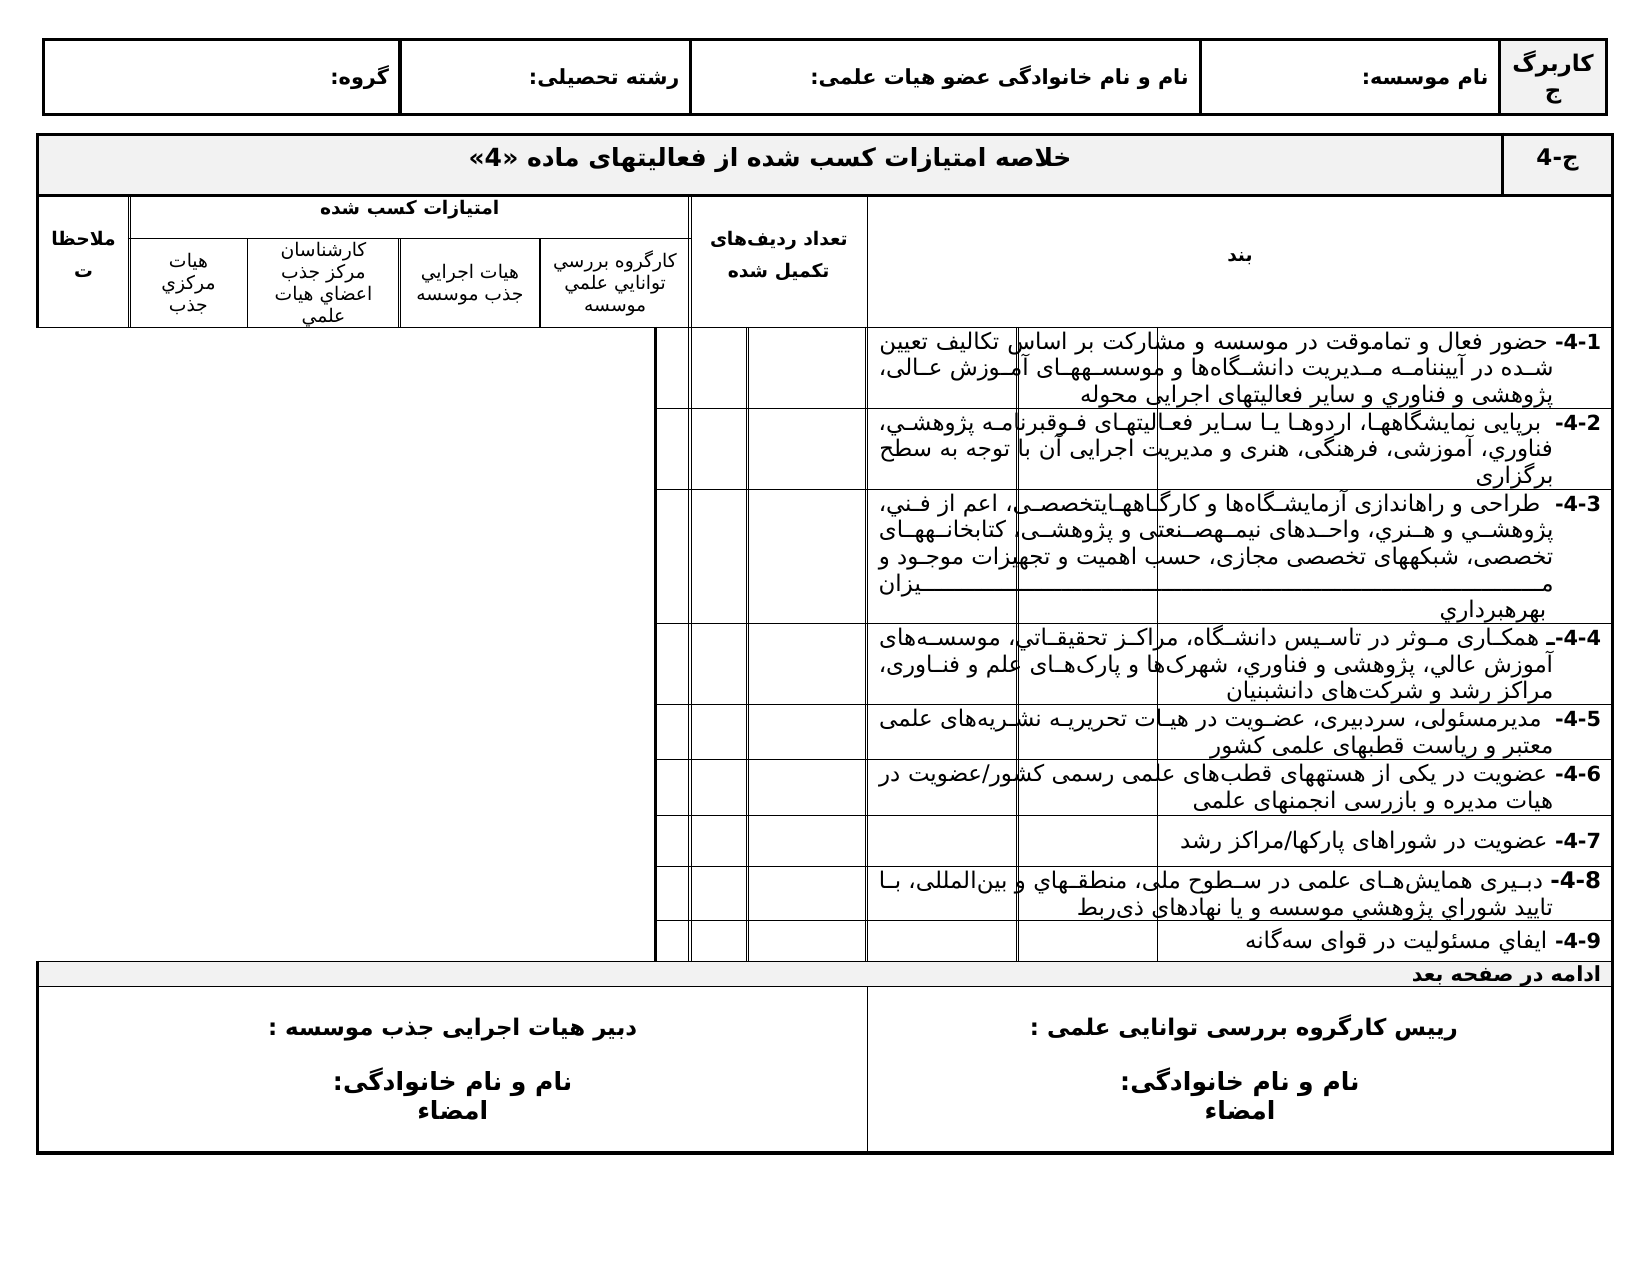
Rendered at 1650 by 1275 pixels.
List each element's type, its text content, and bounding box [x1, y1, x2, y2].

table_cell 4-2- برپایی نمایشگاهها، اردوها یا سایر فعالیتهای فوقبرنامه پژوهشي، فناوري، آموزشی، فرهنگی، هنری و مدیریت اجرایی آن‌ با توجه به سطح برگزاری [1158, 409, 1611, 489]
table_cell [692, 328, 746, 408]
table_cell 4-7- عضویت در شوراهای پارکها/مراکز رشد [1158, 816, 1611, 866]
table_cell [657, 409, 688, 489]
table_cell [692, 409, 746, 489]
table_cell [1019, 921, 1157, 961]
table_cell [868, 328, 1016, 408]
table_cell هيات اجرايي جذب موسسه [401, 239, 539, 327]
table_cell [692, 816, 746, 866]
table_cell [692, 490, 746, 623]
table_cell 4-1- حضور فعال و تماموقت در موسسه و مشارکت بر اساس تکالیف تعیین شده در آییننامه مدیریت دانشگاه‌ها و موسسههای آموزش عالی، پژوهشی و فناوري و سایر فعالیتهای اجرایی محوله [1158, 328, 1611, 408]
table_cell [657, 705, 688, 759]
table_header ج-4 [1504, 136, 1611, 194]
table_cell [692, 705, 746, 759]
table_cell [692, 921, 746, 961]
table_cell [749, 328, 865, 408]
table_cell [692, 760, 746, 814]
table_header نام موسسه: [1202, 41, 1498, 113]
table_cell [868, 705, 1016, 759]
table_cell كارشناسان مركز جذب اعضاي هيات علمي [248, 239, 398, 327]
table_cell [1019, 409, 1157, 489]
table_cell [1019, 624, 1157, 704]
table_cell [749, 816, 865, 866]
table_cell [1019, 867, 1157, 920]
table_cell [692, 867, 746, 920]
table_cell [868, 409, 1016, 489]
table_cell [868, 490, 1016, 623]
table_cell [868, 921, 1016, 961]
table_cell [868, 760, 1016, 814]
table_header خلاصه امتیازات کسب شده از فعالیتهای ماده «4» [39, 136, 1501, 194]
table_cell [657, 490, 688, 623]
table_cell امتیازات کسب شده [131, 197, 688, 238]
table_cell [657, 328, 688, 408]
table_cell [1019, 705, 1157, 759]
table_cell 4-6- عضویت در یکی از هستههای قطب‌های علمی رسمی کشور/عضویت در هیات مدیره و بازرسی انجمنهای علمی [1158, 760, 1611, 814]
table_cell [868, 816, 1016, 866]
table_header گروه: [45, 41, 398, 113]
table_cell تعداد ردیف‌های تکمیل شده [692, 197, 867, 327]
table_cell [749, 409, 865, 489]
table_cell ملاحظات [39, 197, 128, 327]
table_cell 4-4- همکاری موثر در تاسيس دانشگاه، مراكز تحقيقاتي، موسسه‌های آموزش عالي، پژوهشی و فناوري، شهرک‌ها و پارک‌های علم و فناوری، مراکز رشد و شرکت‌های دانشبنیان [1158, 624, 1611, 704]
table_cell [749, 867, 865, 920]
table_cell 4-5- مدیرمسئولی، سردبیری، عضویت در هیات تحریریه نشریه‌های علمی معتبر و ریاست قطبهای علمی کشور [1158, 705, 1611, 759]
table_header رشته تحصیلی: [402, 41, 689, 113]
table_cell 4-3- طراحی و راهاندازی آزمایشگاه‌ها و كارگاههایتخصصی، اعم از فني، پژوهشي و هنري، واحدهای نیمهصنعتی و پژوهشی، کتابخانههای تخصصی، شبکههای تخصصی مجازی، حسب اهمیت و تجهیزات موجود و ميزان بهرهبرداري [1158, 490, 1611, 623]
table_cell [868, 624, 1016, 704]
table_cell بند [868, 197, 1611, 327]
table_cell ادامه در صفحه بعد [39, 962, 1611, 986]
table_cell رییس کارگروه بررسی توانایی علمی : نام و نام خانوادگی: امضاء [868, 987, 1611, 1151]
table_cell كارگروه بررسي توانايي علمي موسسه [541, 239, 688, 327]
table_cell 4-9- ايفاي مسئولیت در قوای سه‌گانه [1158, 921, 1611, 961]
table_cell [657, 624, 688, 704]
table_cell هيات مركزي جذب [131, 239, 247, 327]
table_cell [868, 867, 1016, 920]
table_cell دبیر هیات اجرایی جذب موسسه : نام و نام خانوادگی: امضاء [39, 987, 867, 1151]
table_cell [1019, 328, 1157, 408]
table_cell [1019, 816, 1157, 866]
table_cell [657, 867, 688, 920]
table_cell [749, 921, 865, 961]
table_cell [1019, 760, 1157, 814]
table_cell [657, 816, 688, 866]
table_header کاربرگ ج [1501, 41, 1605, 113]
table_cell [657, 921, 688, 961]
table_cell [749, 624, 865, 704]
table_cell [1019, 591, 1157, 623]
table_cell [692, 624, 746, 704]
table_cell [749, 760, 865, 814]
table_cell [749, 705, 865, 759]
table_cell [1019, 490, 1157, 589]
table_cell [657, 760, 688, 814]
table_header نام و نام خانوادگی عضو هیات علمی: [692, 41, 1199, 113]
table_cell [749, 490, 865, 623]
table_cell 4-8- دبیری همایش‌های علمی در سطوح ملی، منطقهاي و بین‌المللی، با تایید شوراي پژوهشي موسسه و يا نهادهای ذی‌ربط [1158, 867, 1611, 920]
